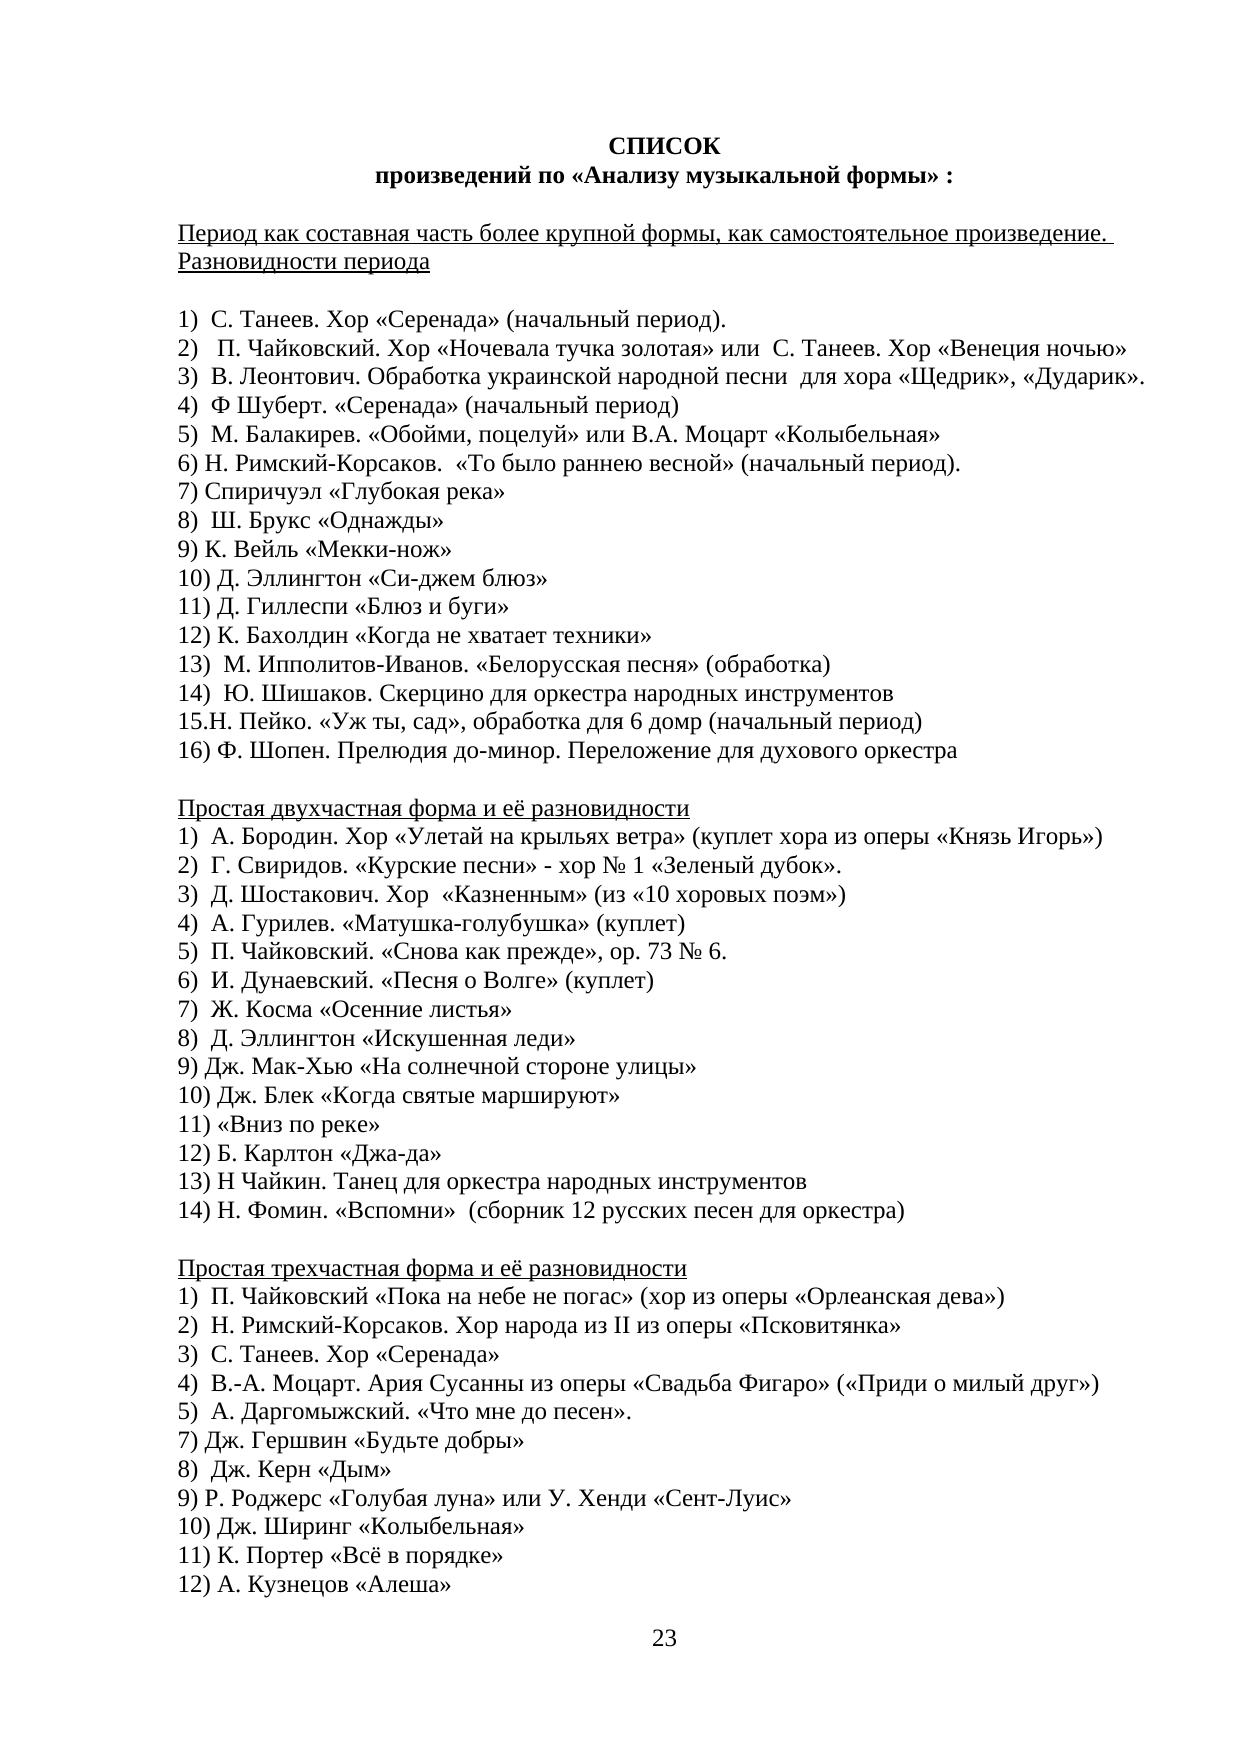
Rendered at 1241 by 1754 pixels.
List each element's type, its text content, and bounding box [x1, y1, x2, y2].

text 12) К. Бахолдин «Когда не хватает техники» [177, 620, 1152, 649]
text 9) Р. Роджерс «Голубая луна» или У. Хенди «Сент-Луис» [177, 1483, 1152, 1511]
text 1) А. Бородин. Хор «Улетай на крыльях ветра» (куплет хора из оперы «Князь Игорь») [177, 821, 1152, 850]
text 15.Н. Пейко. «Уж ты, сад», обработка для 6 домр (начальный период) [177, 706, 1152, 735]
text 1) П. Чайковский «Пока на небе не погас» (хор из оперы «Орлеанская дева») [177, 1281, 1152, 1310]
text 9) Дж. Мак-Хью «На солнечной стороне улицы» [177, 1051, 1152, 1080]
text 10) Дж. Ширинг «Колыбельная» [177, 1511, 1152, 1540]
text 4) Ф Шуберт. «Серенада» (начальный период) [177, 390, 1152, 419]
text 11) К. Портер «Всё в порядке» [177, 1540, 1152, 1569]
text 11) Д. Гиллеспи «Блюз и буги» [177, 591, 1152, 620]
text 8) Дж. Керн «Дым» [177, 1454, 1152, 1483]
text 1) С. Танеев. Хор «Серенада» (начальный период). [177, 304, 1152, 333]
text 10) Дж. Блек «Когда святые маршируют» [177, 1080, 1152, 1109]
text 10) Д. Эллингтон «Си-джем блюз» [177, 563, 1152, 591]
text 3) Д. Шостакович. Хор «Казненным» (из «10 хоровых поэм») [177, 879, 1152, 908]
text 4) А. Гурилев. «Матушка-голубушка» (куплет) [177, 908, 1152, 936]
text 11) «Вниз по реке» [177, 1109, 1152, 1138]
text произведений по «Анализу музыкальной формы» : [177, 160, 1152, 189]
text 12) Б. Карлтон «Джа-да» [177, 1138, 1152, 1166]
text 8) Ш. Брукс «Однажды» [177, 505, 1152, 534]
text 4) В.-А. Моцарт. Ария Сусанны из оперы «Свадьба Фигаро» («Приди о милый друг») [177, 1368, 1152, 1396]
text Простая двухчастная форма и её разновидности [177, 793, 1152, 821]
text 5) М. Балакирев. «Обойми, поцелуй» или В.А. Моцарт «Колыбельная» [177, 419, 1152, 448]
text 12) А. Кузнецов «Алеша» [177, 1569, 1152, 1598]
text 14) Н. Фомин. «Вспомни» (сборник 12 русских песен для оркестра) [177, 1195, 1152, 1224]
text 16) Ф. Шопен. Прелюдия до-минор. Переложение для духового оркестра [177, 735, 1152, 764]
text 9) К. Вейль «Мекки-нож» [177, 534, 1152, 563]
text 5) П. Чайковский. «Снова как прежде», ор. 73 № 6. [177, 936, 1152, 965]
text 5) А. Даргомыжский. «Что мне до песен». [177, 1396, 1152, 1425]
text 3) В. Леонтович. Обработка украинской народной песни для хора «Щедрик», «Дударик». [177, 361, 1152, 390]
text 8) Д. Эллингтон «Искушенная леди» [177, 1023, 1152, 1051]
text 6) И. Дунаевский. «Песня о Волге» (куплет) [177, 965, 1152, 994]
text Период как составная часть более крупной формы, как самостоятельное произведение. Разновидности периода [177, 218, 1152, 275]
text Простая трехчастная форма и её разновидности [177, 1253, 1152, 1281]
text 2) Г. Свиридов. «Курские песни» - хор № 1 «Зеленый дубок». [177, 850, 1152, 879]
text 7) Дж. Гершвин «Будьте добры» [177, 1425, 1152, 1454]
text СПИСОК [177, 131, 1152, 160]
text 13) М. Ипполитов-Иванов. «Белорусская песня» (обработка) [177, 649, 1152, 678]
text 7) Ж. Косма «Осенние листья» [177, 994, 1152, 1023]
text 2) Н. Римский-Корсаков. Хор народа из II из оперы «Псковитянка» [177, 1310, 1152, 1339]
text 7) Спиричуэл «Глубокая река» [177, 476, 1152, 505]
text 2) П. Чайковский. Хор «Ночевала тучка золотая» или С. Танеев. Хор «Венеция ночью» [177, 333, 1152, 361]
text 13) Н Чайкин. Танец для оркестра народных инструментов [177, 1166, 1152, 1195]
text 14) Ю. Шишаков. Скерцино для оркестра народных инструментов [177, 678, 1152, 706]
text 3) С. Танеев. Хор «Серенада» [177, 1339, 1152, 1368]
text 6) Н. Римский-Корсаков. «То было раннею весной» (начальный период). [177, 448, 1152, 476]
